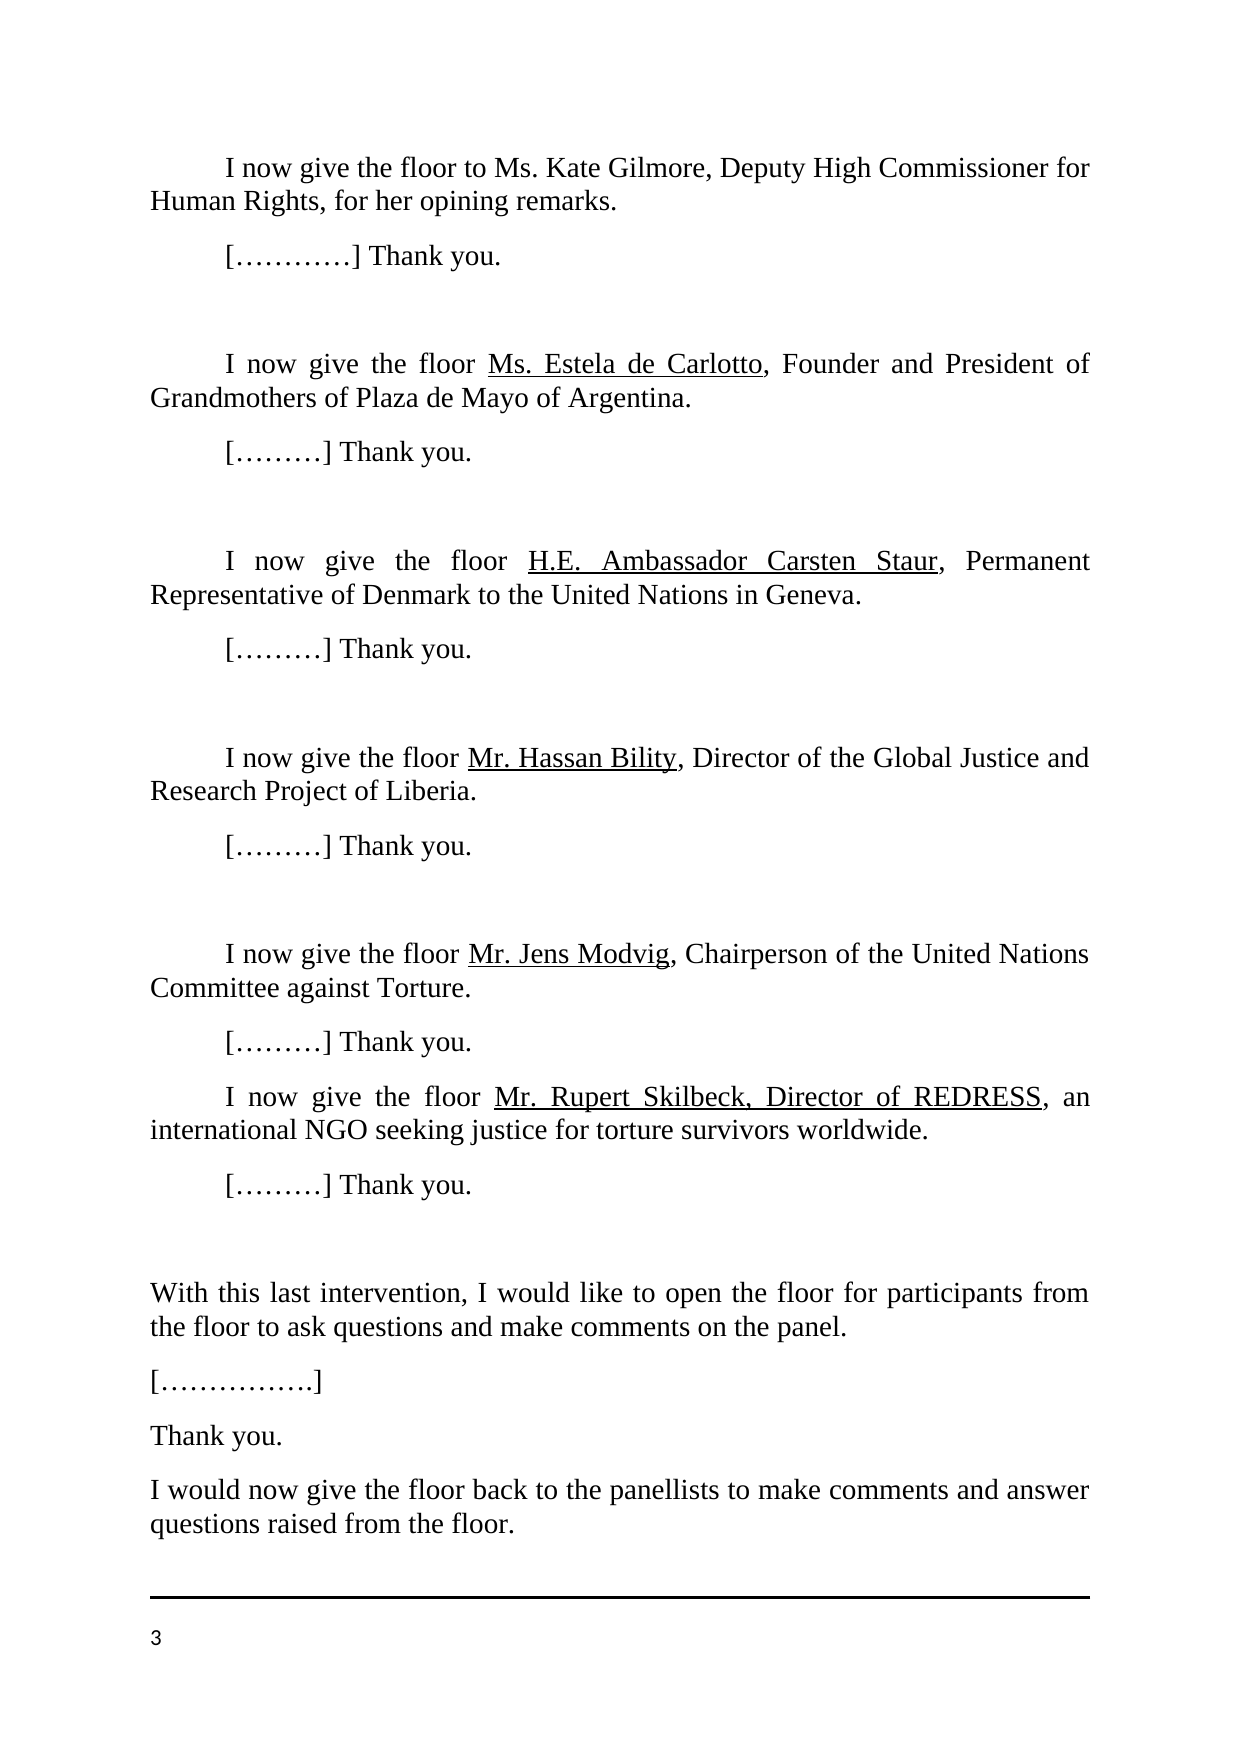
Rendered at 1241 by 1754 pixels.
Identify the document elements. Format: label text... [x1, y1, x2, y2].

text […………] Thank you. [150, 238, 1090, 271]
text [………] Thank you. [150, 1024, 1090, 1058]
text [………] Thank you. [150, 631, 1090, 665]
text [………] Thank you. [150, 1167, 1090, 1200]
text I now give the floor Mr. Rupert Skilbeck, Director of REDRESS, an international NGO seeking justice for torture survivors worldwide. [150, 1079, 1090, 1146]
text With this last intervention, I would like to open the floor for participants from the floor to ask questions and make comments on the panel. [150, 1276, 1090, 1343]
text [………] Thank you. [150, 828, 1090, 861]
text […………….] [150, 1363, 1090, 1397]
text I would now give the floor back to the panellists to make comments and answer questions raised from the floor. [150, 1472, 1090, 1539]
text I now give the floor Mr. Hassan Bility, Director of the Global Justice and Research Project of Liberia. [150, 740, 1090, 807]
text I now give the floor Mr. Jens Modvig, Chairperson of the United Nations Committee against Torture. [150, 937, 1090, 1004]
text I now give the floor H.E. Ambassador Carsten Staur, Permanent Representative of Denmark to the United Nations in Geneva. [150, 543, 1090, 610]
text I now give the floor Ms. Estela de Carlotto, Founder and President of Grandmothers of Plaza de Mayo of Argentina. [150, 347, 1090, 414]
text I now give the floor to Ms. Kate Gilmore, Deputy High Commissioner for Human Rights, for her opining remarks. [150, 150, 1090, 217]
text Thank you. [150, 1418, 1090, 1451]
text [………] Thank you. [150, 434, 1090, 468]
